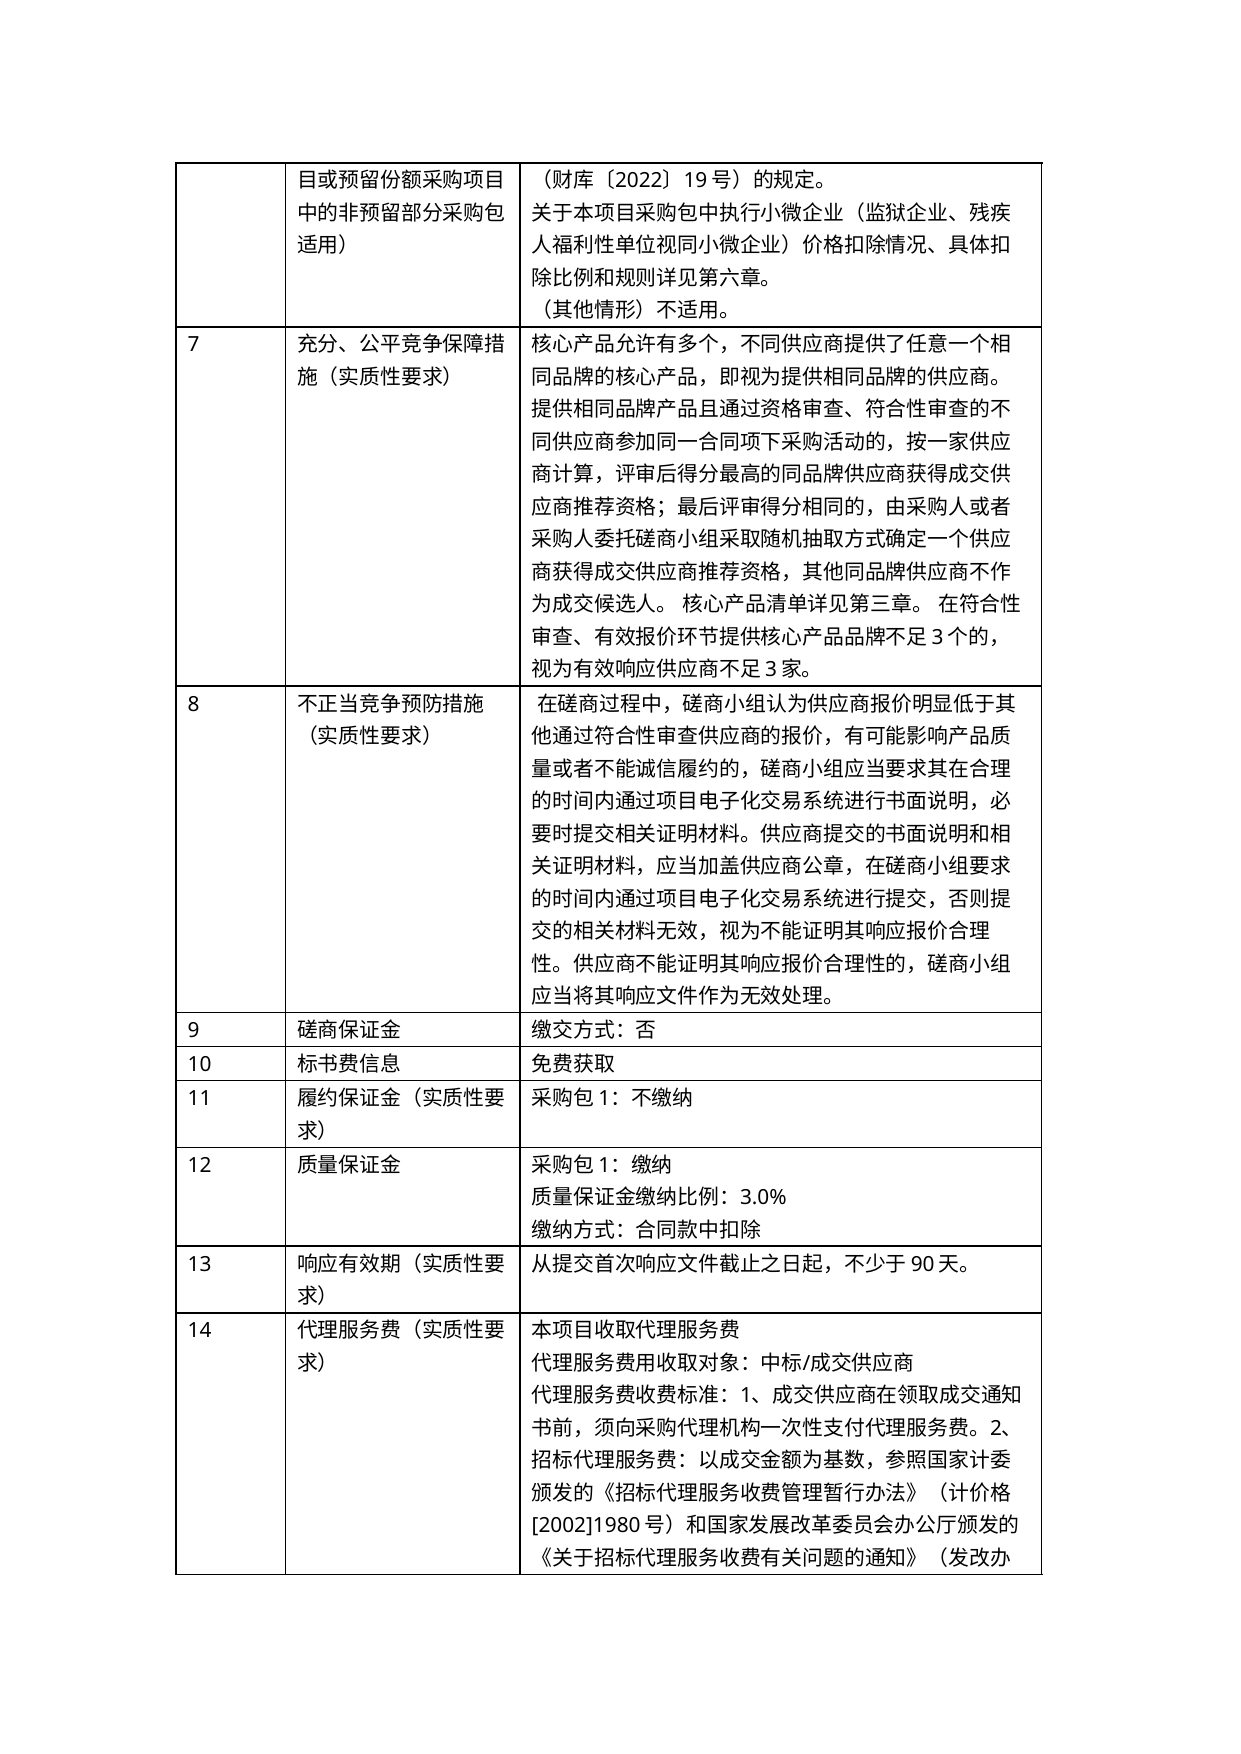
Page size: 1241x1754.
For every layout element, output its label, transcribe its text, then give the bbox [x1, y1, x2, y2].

table_cell 采购包1：缴纳 质量保证金缴纳比例：3.0% 缴纳方式：合同款中扣除 [521, 1148, 1041, 1245]
table_cell 履约保证金（实质性要求） [286, 1081, 519, 1146]
table_cell 10 [177, 1047, 285, 1080]
table_cell 响应有效期（实质性要求） [286, 1247, 519, 1312]
table_cell 13 [177, 1247, 285, 1312]
table_cell 从提交首次响应文件截止之日起，不少于90天。 [521, 1247, 1041, 1312]
table_cell 12 [177, 1148, 285, 1245]
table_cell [521, 164, 1041, 326]
table_cell 免费获取 [521, 1047, 1041, 1080]
table_cell 质量保证金 [286, 1148, 519, 1245]
table_cell 标书费信息 [286, 1047, 519, 1080]
table_cell 代理服务费（实质性要求） [286, 1314, 519, 1573]
table_cell 不正当竞争预防措施 （实质性要求） [286, 687, 519, 1012]
table_cell 8 [177, 687, 285, 1012]
table_cell 6 [177, 164, 285, 326]
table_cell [286, 164, 519, 326]
table_cell 9 [177, 1013, 285, 1046]
table_cell 充分、公平竞争保障措施（实质性要求） [286, 328, 519, 685]
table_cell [521, 1314, 1041, 1573]
table_cell 磋商保证金 [286, 1013, 519, 1046]
table_cell 缴交方式：否 [521, 1013, 1041, 1046]
table_cell 14 [177, 1314, 285, 1573]
table_cell 采购包1：不缴纳 [521, 1081, 1041, 1146]
table_cell 7 [177, 328, 285, 685]
table_cell 11 [177, 1081, 285, 1146]
table_cell 核心产品允许有多个，不同供应商提供了任意一个相同品牌的核心产品，即视为提供相同品牌的供应商。 提供相同品牌产品且通过资格审查、符合性审查的不同供应商参加同一合同项下采购活动的，按一家供应商计算，评审后得分最高的同品牌供应商获得成交供应商推荐资格；最后评审得分相同的，由采购人或者采购人委托磋商小组采取随机抽取方式确定一个供应商获得成交供应商推荐资格，其他同品牌供应商不作为成交候选人。 核心产品清单详见第三章。 在符合性审查、有效报价环节提供核心产品品牌不足3个的，视为有效响应供应商不足3家。 [521, 328, 1041, 685]
table_cell 在磋商过程中，磋商小组认为供应商报价明显低于其他通过符合性审查供应商的报价，有可能影响产品质量或者不能诚信履约的，磋商小组应当要求其在合理的时间内通过项目电子化交易系统进行书面说明，必要时提交相关证明材料。供应商提交的书面说明和相关证明材料，应当加盖供应商公章，在磋商小组要求的时间内通过项目电子化交易系统进行提交，否则提交的相关材料无效，视为不能证明其响应报价合理性。供应商不能证明其响应报价合理性的，磋商小组应当将其响应文件作为无效处理。 [521, 687, 1041, 1012]
